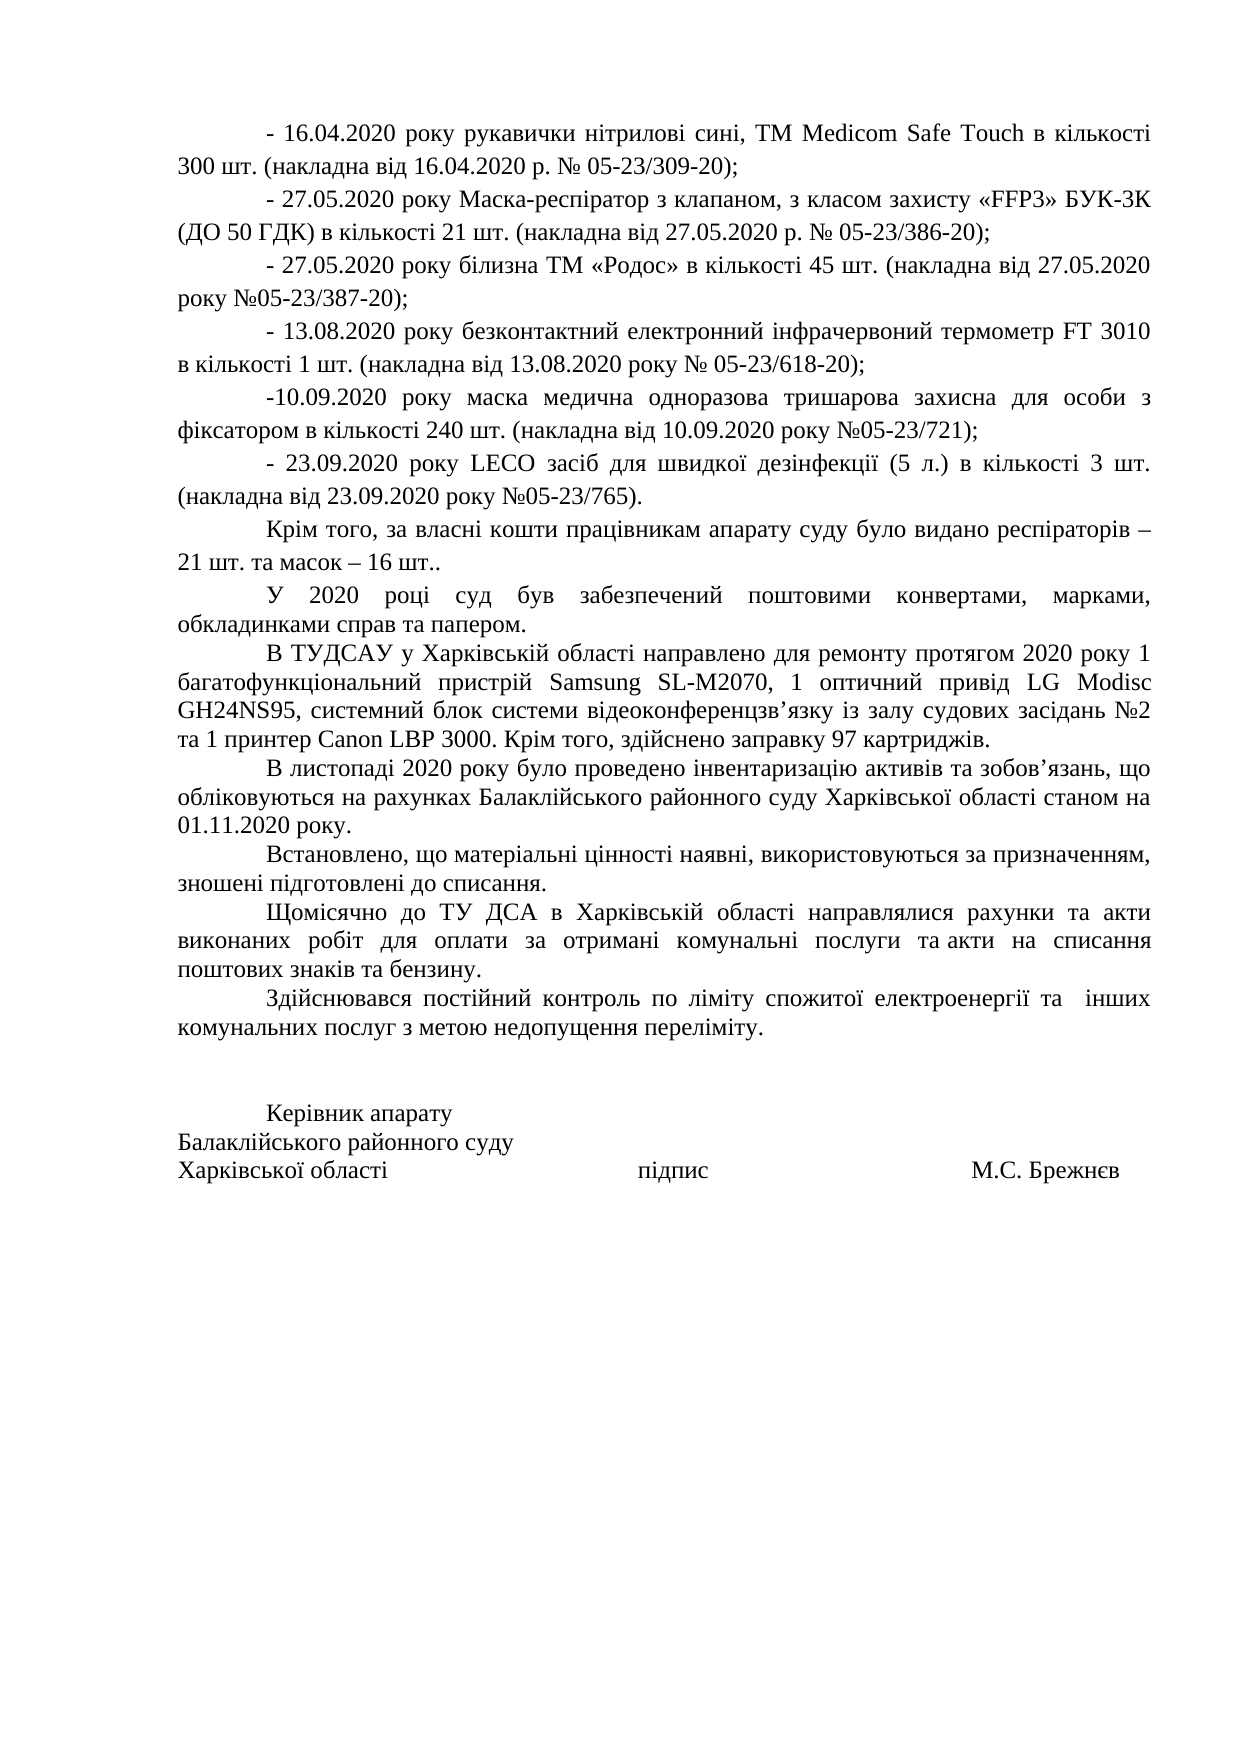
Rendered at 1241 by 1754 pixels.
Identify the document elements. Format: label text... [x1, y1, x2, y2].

text -10.09.2020 року маска медична одноразова тришарова захисна для особи з фіксатором в кількості 240 шт. (накладна від 10.09.2020 року №05-23/721); [177, 382, 1152, 444]
text - 16.04.2020 року рукавички нітрилові сині, ТМ Medicom Safe Touch в кількості 300 шт. (накладна від 16.04.2020 р. № 05-23/309-20); [177, 118, 1152, 180]
text - 27.05.2020 року Маска-респіратор з клапаном, з класом захисту «FFP3» БУК-3К (ДО 50 ГДК) в кількості 21 шт. (накладна від 27.05.2020 р. № 05-23/386-20); [177, 184, 1152, 246]
text У 2020 році суд був забезпечений поштовими конвертами, марками, обкладинками справ та папером. [177, 580, 1152, 638]
text - 13.08.2020 року безконтактний електронний інфрачервоний термометр FT 3010 в кількості 1 шт. (накладна від 13.08.2020 року № 05-23/618-20); [177, 316, 1152, 378]
text Здійснювався постійний контроль по ліміту спожитої електроенергії та інших комунальних послуг з метою недопущення переліміту. [177, 983, 1152, 1040]
text - 27.05.2020 року білизна ТМ «Родос» в кількості 45 шт. (накладна від 27.05.2020 року №05-23/387-20); [177, 250, 1152, 312]
text Щомісячно до ТУ ДСА в Харківській області направлялися рахунки та акти виконаних робіт для оплати за отримані комунальні послуги та акти на списання поштових знаків та бензину. [177, 897, 1152, 983]
text Встановлено, що матеріальні цінності наявні, використовуються за призначенням, зношені підготовлені до списання. [177, 839, 1152, 897]
text Балаклійського районного суду [177, 1127, 1152, 1155]
text В ТУДСАУ у Харківській області направлено для ремонту протягом 2020 року 1 багатофункціональний пристрій Samsung SL-M2070, 1 оптичний привід LG Modisc GH24NS95, системний блок системи відеоконференцзв’язку із залу судових засідань №2 та 1 принтер Canon LBP 3000. Крім того, здійснено заправку 97 картриджів. [177, 638, 1152, 753]
text Крім того, за власні кошти працівникам апарату суду було видано респіраторів – 21 шт. та масок – 16 шт.. [177, 514, 1152, 576]
text Харківської області підпис М.С. Брежнєв [177, 1155, 1152, 1184]
text Керівник апарату [177, 1098, 1152, 1127]
text В листопаді 2020 року було проведено інвентаризацію активів та зобов’язань, що обліковуються на рахунках Балаклійського районного суду Харківської області станом на 01.11.2020 року. [177, 753, 1152, 839]
text - 23.09.2020 року LECO засіб для швидкої дезінфекції (5 л.) в кількості 3 шт. (накладна від 23.09.2020 року №05-23/765). [177, 448, 1152, 510]
